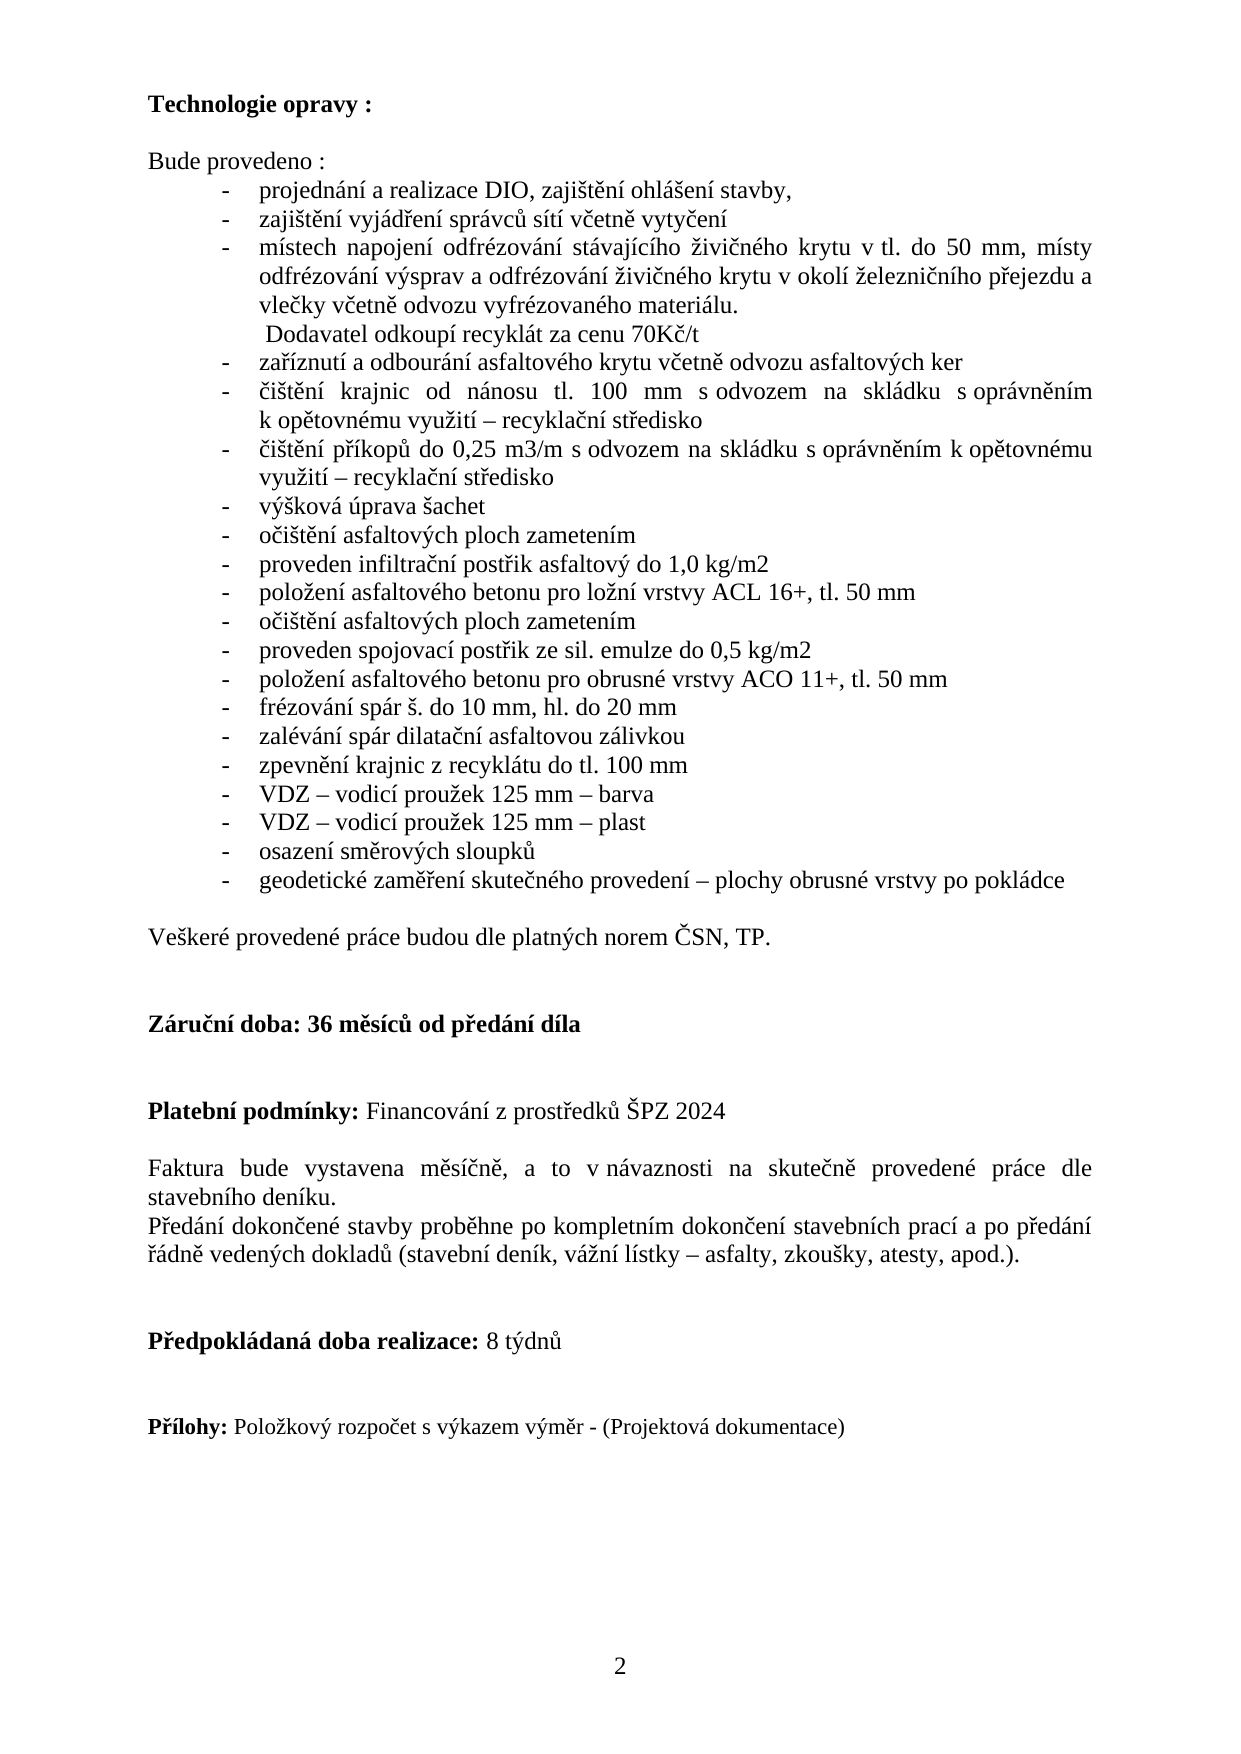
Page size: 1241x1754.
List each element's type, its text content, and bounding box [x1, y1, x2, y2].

text Veškeré provedené práce budou dle platných norem ČSN, TP. [148, 922, 1092, 951]
list místech napojení odfrézování stávajícího živičného krytu v tl. do 50 mm, místy odfrézování výsprav a odfrézování živičného krytu v okolí železničního přejezdu a vlečky včetně odvozu vyfrézovaného materiálu. [221, 232, 1092, 319]
list čištění příkopů do 0,25 m3/m s odvozem na skládku s oprávněním k opětovnému využití – recyklační středisko [221, 434, 1092, 491]
list položení asfaltového betonu pro ložní vrstvy ACL 16+, tl. 50 mm [221, 577, 1092, 606]
list očištění asfaltových ploch zametením [221, 520, 1092, 549]
list položení asfaltového betonu pro obrusné vrstvy ACO 11+, tl. 50 mm [221, 664, 1092, 692]
list zajištění vyjádření správců sítí včetně vytyčení [221, 204, 1092, 232]
text Předání dokončené stavby proběhne po kompletním dokončení stavebních prací a po předání řádně vedených dokladů (stavební deník, vážní lístky – asfalty, zkoušky, atesty, apod.). [148, 1211, 1092, 1268]
list geodetické zaměření skutečného provedení – plochy obrusné vrstvy po pokládce [221, 865, 1092, 894]
list projednání a realizace DIO, zajištění ohlášení stavby, [221, 175, 1092, 204]
list proveden infiltrační postřik asfaltový do 1,0 kg/m2 [221, 549, 1092, 577]
list VDZ – vodicí proužek 125 mm – barva [221, 779, 1092, 807]
list frézování spár š. do 10 mm, hl. do 20 mm [221, 692, 1092, 721]
list osazení směrových sloupků [221, 836, 1092, 865]
list čištění krajnic od nánosu tl. 100 mm s odvozem na skládku s oprávněním k opětovnému využití – recyklační středisko [221, 376, 1092, 434]
text Technologie opravy : [148, 89, 1092, 117]
text Platební podmínky: Financování z prostředků ŠPZ 2024 [148, 1096, 1092, 1124]
list zalévání spár dilatační asfaltovou zálivkou [221, 721, 1092, 750]
text Předpokládaná doba realizace: 8 týdnů [148, 1326, 1092, 1355]
list zpevnění krajnic z recyklátu do tl. 100 mm [221, 750, 1092, 779]
list výšková úprava šachet [221, 491, 1092, 520]
list očištění asfaltových ploch zametením [221, 606, 1092, 635]
text Dodavatel odkoupí recyklát za cenu 70Kč/t [221, 319, 1092, 347]
list VDZ – vodicí proužek 125 mm – plast [221, 807, 1092, 836]
text Přílohy: Položkový rozpočet s výkazem výměr - (Projektová dokumentace) [148, 1413, 1092, 1439]
text Faktura bude vystavena měsíčně, a to v návaznosti na skutečně provedené práce dle stavebního deníku. [148, 1153, 1092, 1211]
text Bude provedeno : [148, 146, 1092, 175]
text Záruční doba: 36 měsíců od předání díla [148, 1009, 1092, 1038]
list proveden spojovací postřik ze sil. emulze do 0,5 kg/m2 [221, 635, 1092, 664]
list zaříznutí a odbourání asfaltového krytu včetně odvozu asfaltových ker [221, 347, 1092, 376]
